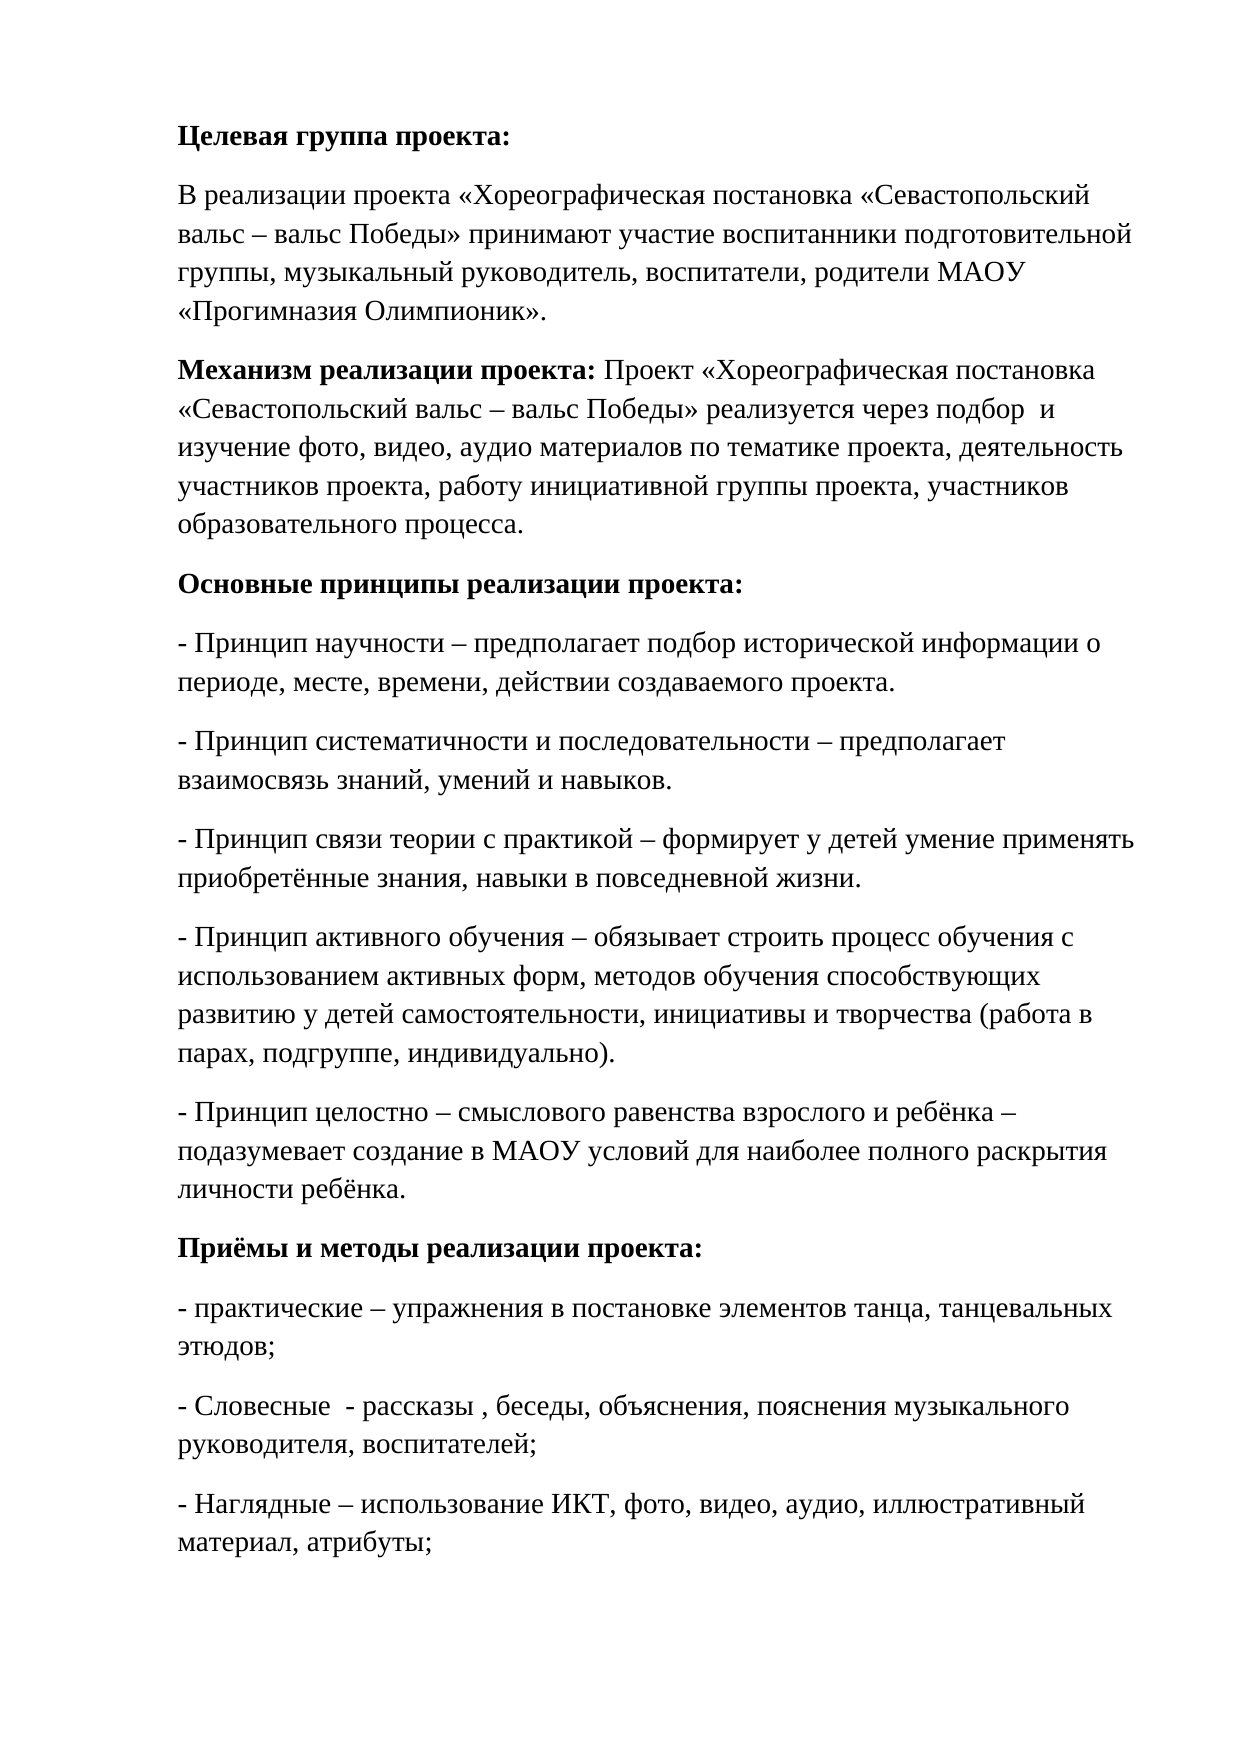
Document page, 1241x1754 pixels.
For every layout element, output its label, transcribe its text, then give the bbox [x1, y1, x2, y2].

text Приёмы и методы реализации проекта: [177, 1231, 1152, 1264]
text - Наглядные – использование ИКТ, фото, видео, аудио, иллюстративный материал, атрибуты; [177, 1486, 1152, 1558]
text - Принцип научности – предполагает подбор исторической информации о периоде, месте, времени, действии создаваемого проекта. [177, 625, 1152, 697]
text Целевая группа проекта: [177, 118, 1152, 152]
text - Словесные - рассказы , беседы, объяснения, пояснения музыкального руководителя, воспитателей; [177, 1388, 1152, 1460]
text Основные принципы реализации проекта: [177, 566, 1152, 599]
text Механизм реализации проекта: Проект «Хореографическая постановка «Севастопольский вальс – вальс Победы» реализуется через подбор и изучение фото, видео, аудио материалов по тематике проекта, деятельность участников проекта, работу инициативной группы проекта, участников образовательного процесса. [177, 352, 1152, 540]
text - Принцип активного обучения – обязывает строить процесс обучения с использованием активных форм, методов обучения способствующих развитию у детей самостоятельности, инициативы и творчества (работа в парах, подгруппе, индивидуально). [177, 919, 1152, 1068]
text - Принцип связи теории с практикой – формирует у детей умение применять приобретённые знания, навыки в повседневной жизни. [177, 821, 1152, 893]
text - Принцип систематичности и последовательности – предполагает взаимосвязь знаний, умений и навыков. [177, 723, 1152, 795]
text - практические – упражнения в постановке элементов танца, танцевальных этюдов; [177, 1290, 1152, 1362]
text В реализации проекта «Хореографическая постановка «Севастопольский вальс – вальс Победы» принимают участие воспитанники подготовительной группы, музыкальный руководитель, воспитатели, родители МАОУ «Прогимназия Олимпионик». [177, 177, 1152, 327]
text - Принцип целостно – смыслового равенства взрослого и ребёнка – подазумевает создание в МАОУ условий для наиболее полного раскрытия личности ребёнка. [177, 1094, 1152, 1205]
